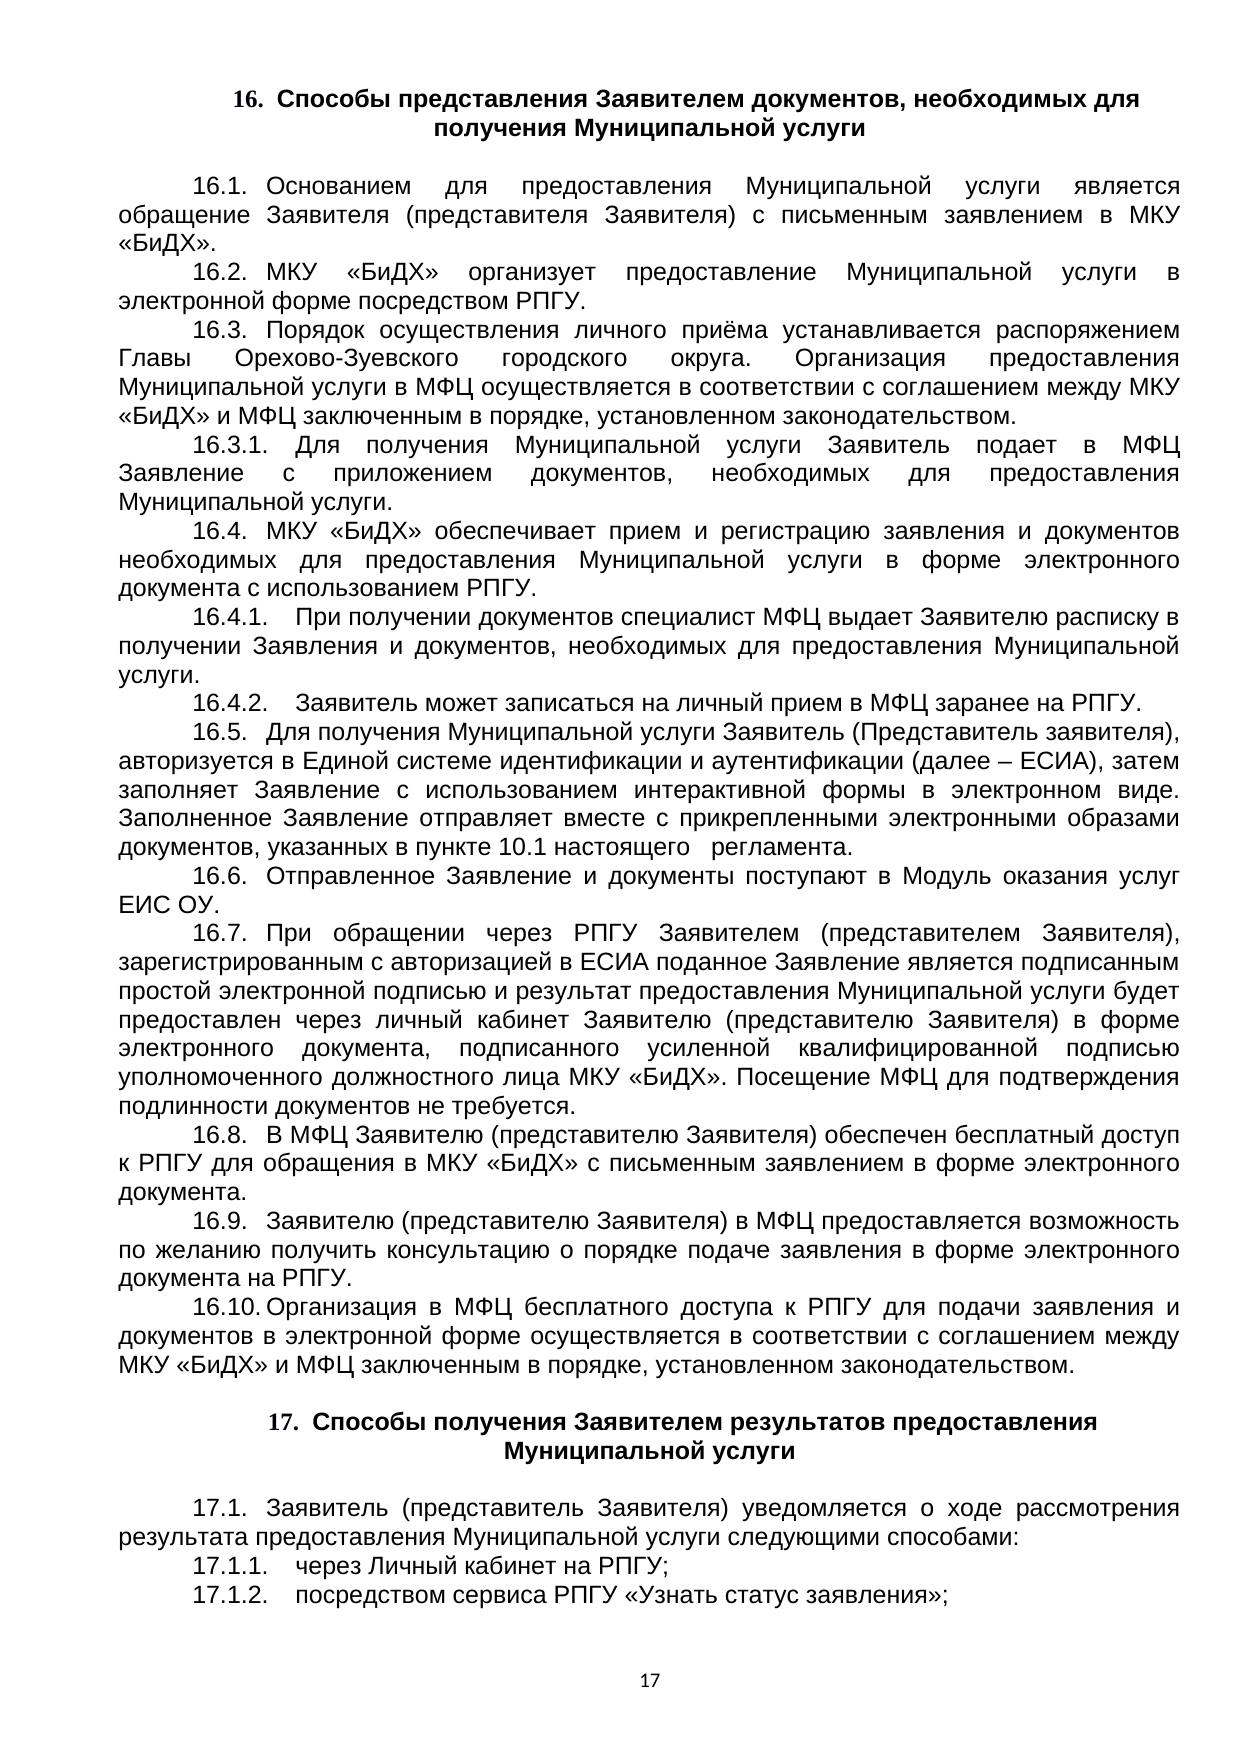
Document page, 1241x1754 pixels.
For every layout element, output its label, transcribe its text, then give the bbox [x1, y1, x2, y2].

list Заявителю (представителю Заявителя) в МФЦ предоставляется возможность по желанию получить консультацию о порядке подаче заявления в форме электронного документа на РПГУ. [118, 1206, 1181, 1292]
list Порядок осуществления личного приёма устанавливается распоряжением Главы Орехово-Зуевского городского округа. Организация предоставления Муниципальной услуги в МФЦ осуществляется в соответствии с соглашением между МКУ «БиДХ» и МФЦ заключенным в порядке, установленном законодательством. [118, 314, 1181, 429]
subtitle Способы представления Заявителем документов, необходимых для получения Муниципальной услуги [118, 84, 1181, 142]
list Заявитель может записаться на личный прием в МФЦ заранее на РПГУ. [118, 688, 1181, 717]
list Для получения Муниципальной услуги Заявитель подает в МФЦ Заявление с приложением документов, необходимых для предоставления Муниципальной услуги. [118, 429, 1181, 516]
list МКУ «БиДХ» организует предоставление Муниципальной услуги в электронной форме посредством РПГУ. [118, 257, 1181, 314]
list посредством сервиса РПГУ «Узнать статус заявления»; [118, 1580, 1181, 1608]
list Отправленное Заявление и документы поступают в Модуль оказания услуг ЕИС ОУ. [118, 861, 1181, 918]
subtitle Способы получения Заявителем результатов предоставления Муниципальной услуги [118, 1407, 1181, 1465]
list через Личный кабинет на РПГУ; [118, 1551, 1181, 1580]
list Основанием для предоставления Муниципальной услуги является обращение Заявителя (представителя Заявителя) с письменным заявлением в МКУ «БиДХ». [118, 171, 1181, 257]
list При обращении через РПГУ Заявителем (представителем Заявителя), зарегистрированным с авторизацией в ЕСИА поданное Заявление является подписанным простой электронной подписью и результат предоставления Муниципальной услуги будет предоставлен через личный кабинет Заявителю (представителю Заявителя) в форме электронного документа, подписанного усиленной квалифицированной подписью уполномоченного должностного лица МКУ «БиДХ». Посещение МФЦ для подтверждения подлинности документов не требуется. [118, 918, 1181, 1119]
list МКУ «БиДХ» обеспечивает прием и регистрацию заявления и документов необходимых для предоставления Муниципальной услуги в форме электронного документа с использованием РПГУ. [118, 516, 1181, 602]
list Для получения Муниципальной услуги Заявитель (Представитель заявителя), авторизуется в Единой системе идентификации и аутентификации (далее – ЕСИА), затем заполняет Заявление с использованием интерактивной формы в электронном виде. Заполненное Заявление отправляет вместе с прикрепленными электронными образами документов, указанных в пункте 10.1 настоящего регламента. [118, 717, 1181, 861]
list Организация в МФЦ бесплатного доступа к РПГУ для подачи заявления и документов в электронной форме осуществляется в соответствии с соглашением между МКУ «БиДХ» и МФЦ заключенным в порядке, установленном законодательством. [118, 1292, 1181, 1378]
list В МФЦ Заявителю (представителю Заявителя) обеспечен бесплатный доступ к РПГУ для обращения в МКУ «БиДХ» с письменным заявлением в форме электронного документа. [118, 1119, 1181, 1206]
list При получении документов специалист МФЦ выдает Заявителю расписку в получении Заявления и документов, необходимых для предоставления Муниципальной услуги. [118, 602, 1181, 688]
list Заявитель (представитель Заявителя) уведомляется о ходе рассмотрения результата предоставления Муниципальной услуги следующими способами: [118, 1493, 1181, 1551]
